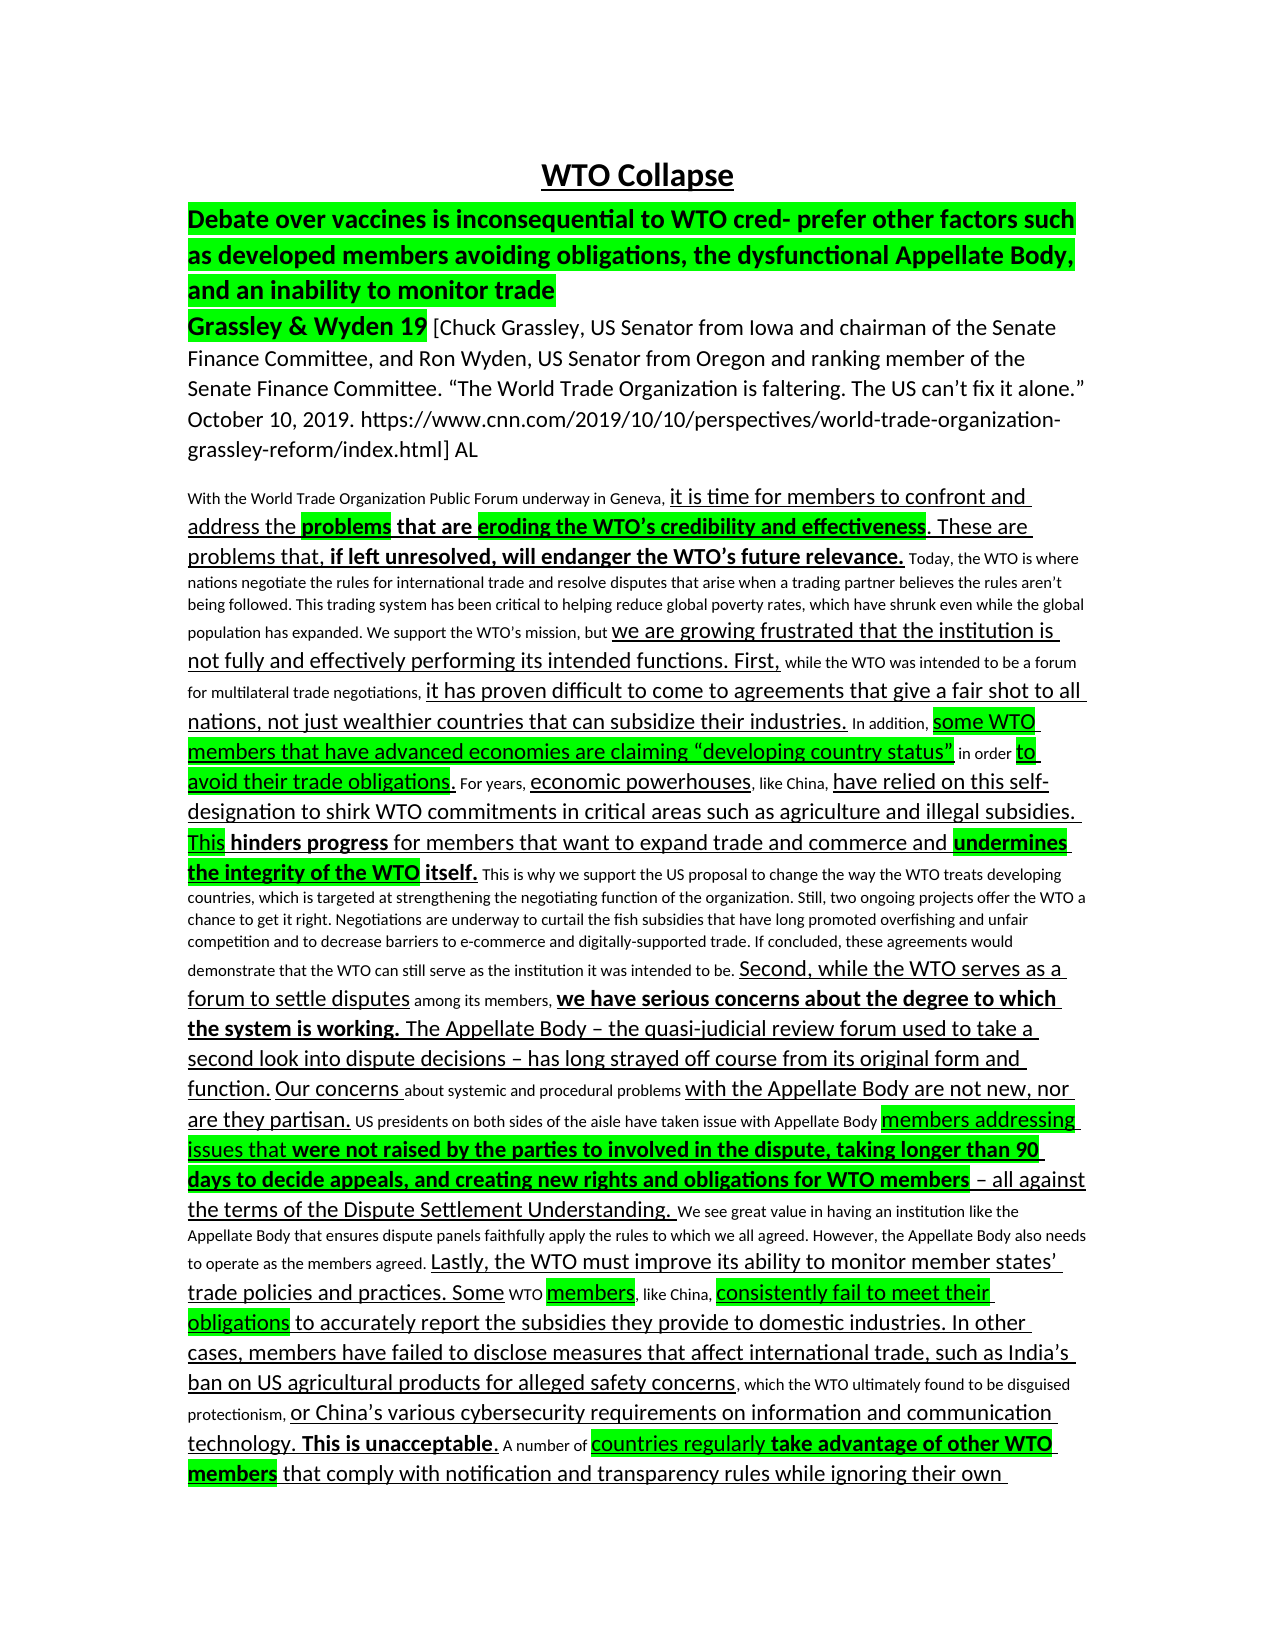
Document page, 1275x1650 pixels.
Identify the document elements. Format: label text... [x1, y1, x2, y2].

text Grassley & Wyden 19 [Chuck Grassley, US Senator from Iowa and chairman of the Senate Finance Committee, and Ron Wyden, US Senator from Oregon and ranking member of the Senate Finance Committee. “The World Trade Organization is faltering. The US can’t fix it alone.” October 10, 2019. https://www.cnn.com/2019/10/10/perspectives/world-trade-organization-grassley-reform/index.html] AL [187, 309, 1087, 463]
subtitle Debate over vaccines is inconsequential to WTO cred- prefer other factors such as developed members avoiding obligations, the dysfunctional Appellate Body, and an inability to monitor trade [187, 202, 1087, 307]
subtitle WTO Collapse [187, 154, 1087, 195]
